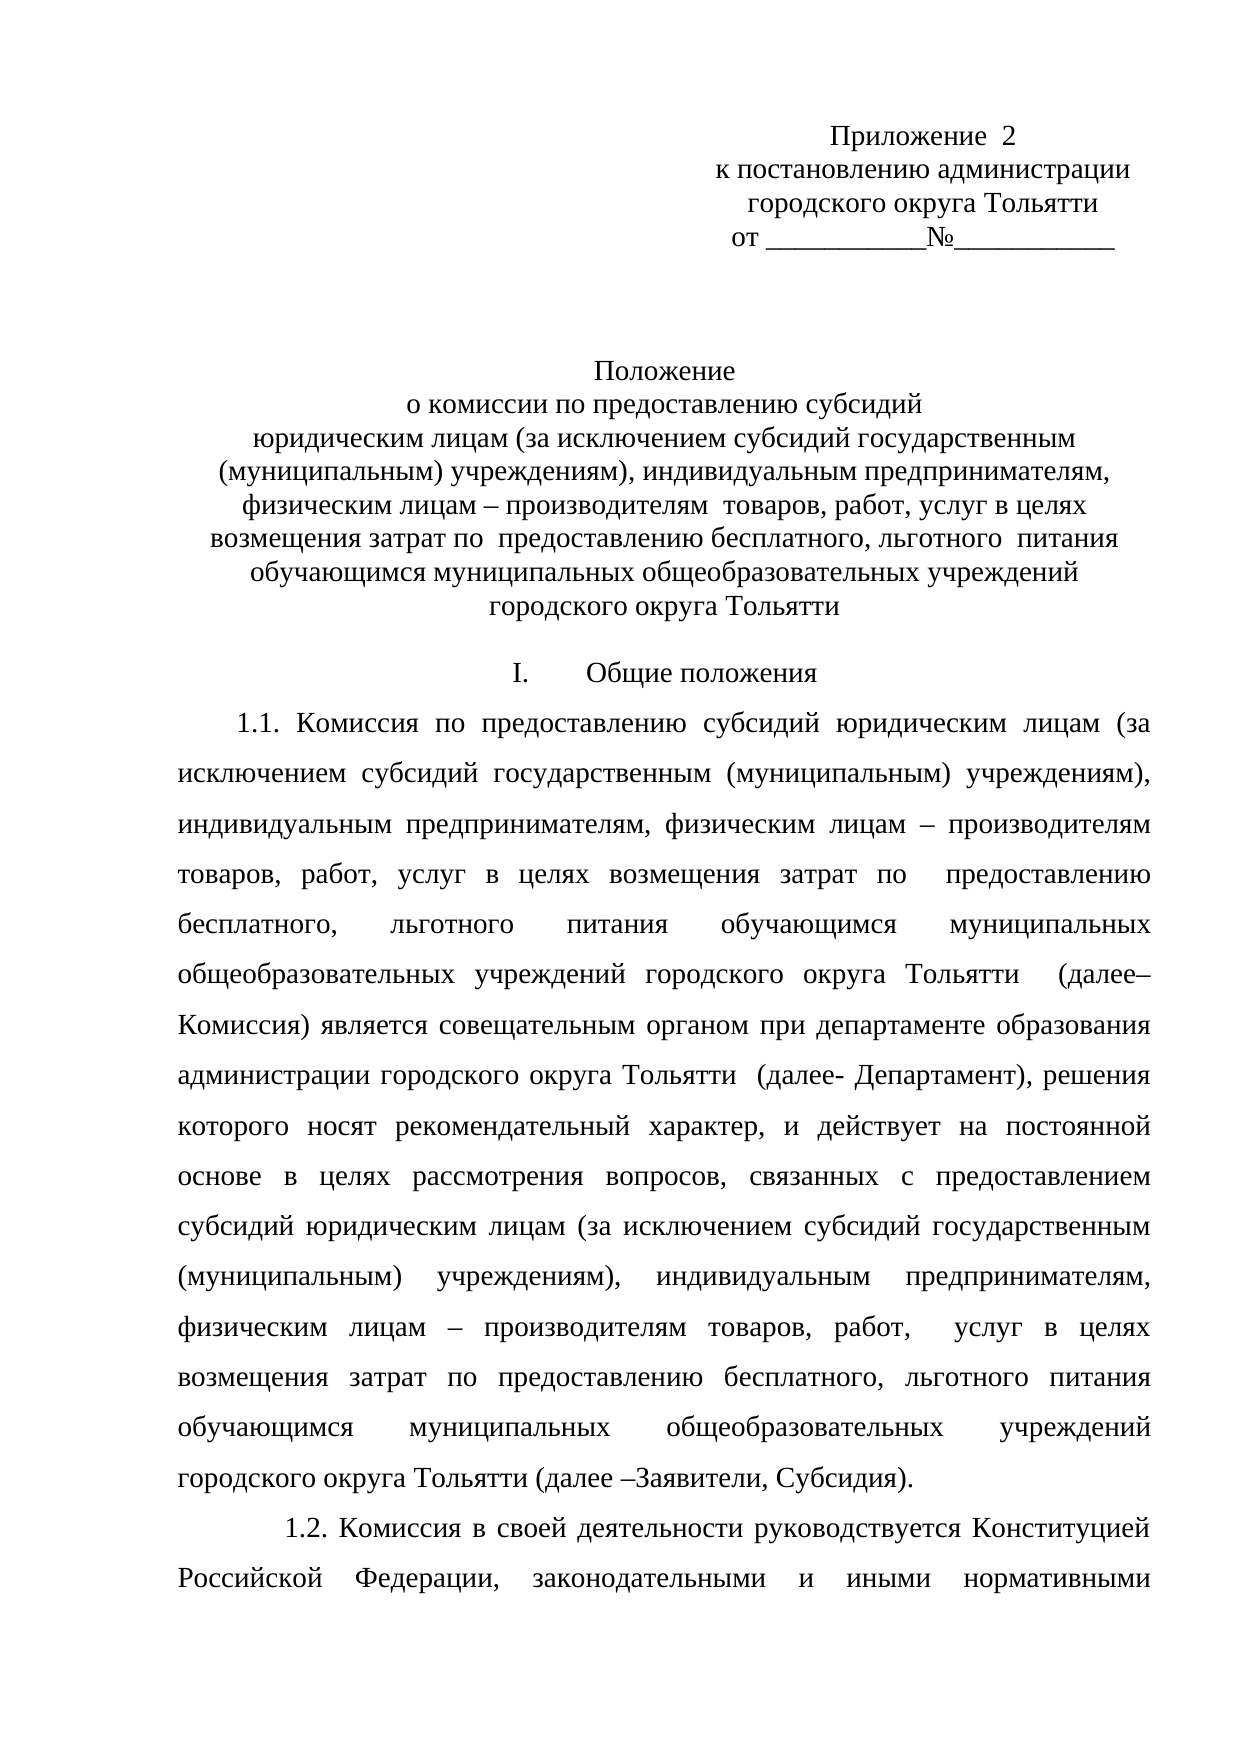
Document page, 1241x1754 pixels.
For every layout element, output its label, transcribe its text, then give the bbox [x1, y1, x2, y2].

text о комиссии по предоставлению субсидий [177, 386, 1152, 420]
text Положение [177, 353, 1152, 386]
text 1.1. Комиссия по предоставлению субсидий юридическим лицам (за исключением субсидий государственным (муниципальным) учреждениям), индивидуальным предпринимателям, физическим лицам – производителям товаров, работ, услуг в целях возмещения затрат по предоставлению бесплатного, льготного питания обучающимся муниципальных общеобразовательных учреждений городского округа Тольятти (далее–Комиссия) является совещательным органом при департаменте образования администрации городского округа Тольятти (далее- Департамент), решения которого носят рекомендательный характер, и действует на постоянной основе в целях рассмотрения вопросов, связанных с предоставлением субсидий юридическим лицам (за исключением субсидий государственным (муниципальным) учреждениям), индивидуальным предпринимателям, физическим лицам – производителям товаров, работ, услуг в целях возмещения затрат по предоставлению бесплатного, льготного питания обучающимся муниципальных общеобразовательных учреждений городского округа Тольятти (далее –Заявители, Субсидия). [177, 705, 1152, 1493]
text к постановлению администрации [694, 152, 1152, 185]
text Приложение 2 [694, 118, 1152, 152]
text от ___________№___________ [694, 219, 1152, 252]
text юридическим лицам (за исключением субсидий государственным (муниципальным) учреждениям), индивидуальным предпринимателям, физическим лицам – производителям товаров, работ, услуг в целях возмещения затрат по предоставлению бесплатного, льготного питания обучающимся муниципальных общеобразовательных учреждений городского округа Тольятти [177, 420, 1152, 621]
list Общие положения [177, 655, 1152, 688]
text городского округа Тольятти [694, 185, 1152, 219]
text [177, 1510, 1152, 1594]
